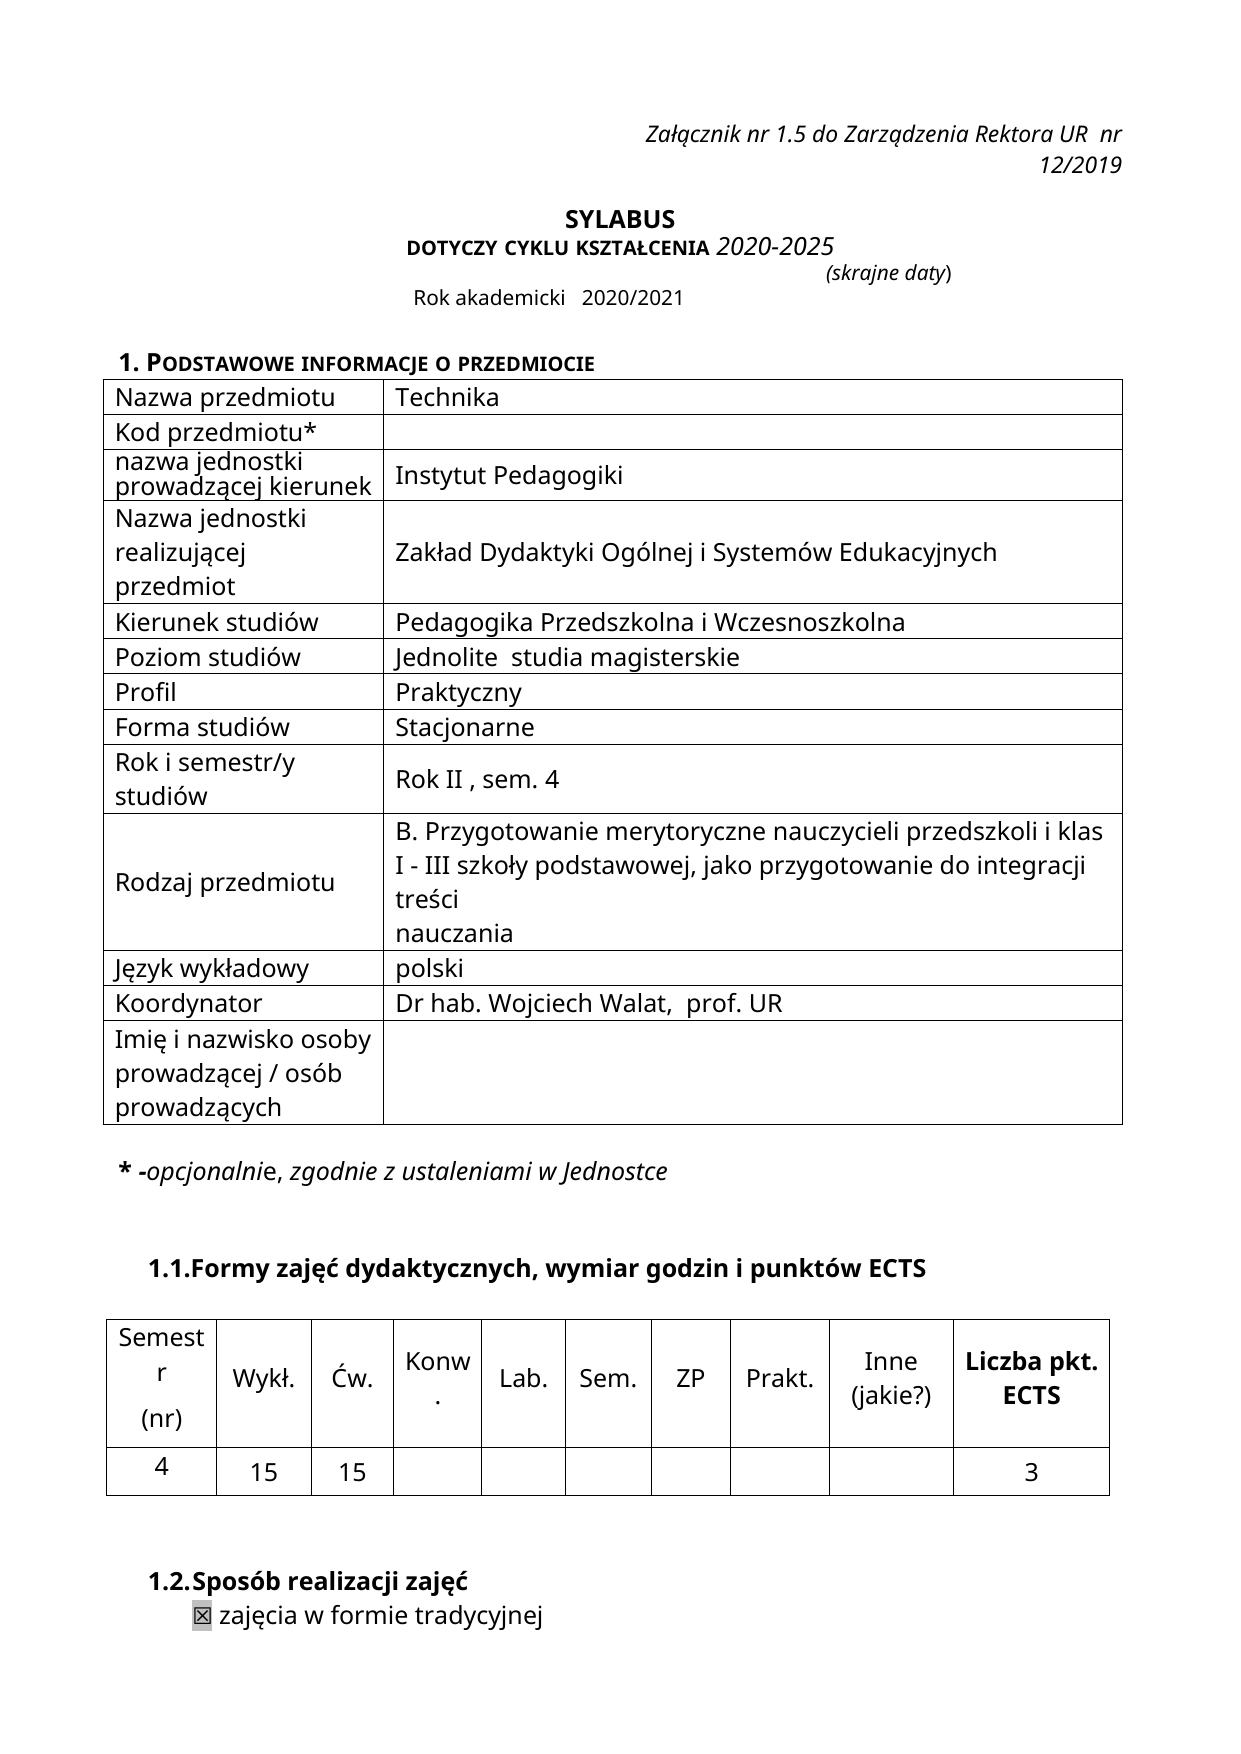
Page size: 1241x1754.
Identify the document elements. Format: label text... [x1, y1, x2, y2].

table_cell Jednolite studia magisterskie [384, 639, 1122, 673]
table_header Konw. [394, 1320, 481, 1447]
text Rok akademicki 2020/2021 [118, 286, 1122, 311]
table_cell Profil [104, 674, 383, 708]
table_cell Pedagogika Przedszkolna i Wczesnoszkolna [384, 604, 1122, 638]
table_cell [482, 1448, 565, 1494]
table_cell [384, 415, 1122, 449]
table_cell [384, 1021, 1122, 1123]
table_header Technika [384, 380, 1122, 414]
table_cell Kierunek studiów [104, 604, 383, 638]
table_cell Zakład Dydaktyki Ogólnej i Systemów Edukacyjnych [384, 501, 1122, 603]
table_cell Imię i nazwisko osoby prowadzącej / osób prowadzących [104, 1021, 383, 1123]
table_cell Dr hab. Wojciech Walat, prof. UR [384, 986, 1122, 1020]
table_header Sem. [566, 1320, 651, 1447]
table_cell Koordynator [104, 986, 383, 1020]
table_header Prakt. [731, 1320, 829, 1447]
text dotyczy cyklu kształcenia 2020-2025 [118, 236, 1122, 261]
table_cell 3 [954, 1448, 1109, 1494]
table_cell Rok i semestr/y studiów [104, 745, 383, 813]
table_cell Poziom studiów [104, 639, 383, 673]
table_cell [652, 1448, 730, 1494]
table_cell [566, 1448, 651, 1494]
table_cell Forma studiów [104, 710, 383, 743]
table_cell Kod przedmiotu* [104, 415, 383, 449]
text SYLABUS [118, 201, 1122, 236]
table_cell nazwa jednostki prowadzącej kierunek [104, 450, 383, 500]
table_cell [731, 1448, 829, 1494]
table_header Liczba pkt. ECTS [954, 1320, 1109, 1447]
table_header Lab. [482, 1320, 565, 1447]
table_header ZP [652, 1320, 730, 1447]
table_cell 4 [107, 1448, 216, 1494]
table_cell B. Przygotowanie merytoryczne nauczycieli przedszkoli i klas I - III szkoły podstawowej, jako przygotowanie do integracji treści nauczania [384, 814, 1122, 950]
table_cell Nazwa jednostki realizującej przedmiot [104, 501, 383, 603]
table_cell [394, 1448, 481, 1494]
table_header Wykł. [217, 1320, 311, 1447]
text ☒ zajęcia w formie tradycyjnej [192, 1598, 1122, 1632]
text 1. Podstawowe informacje o przedmiocie [118, 344, 1122, 379]
table_cell 15 [217, 1448, 311, 1494]
table_cell polski [384, 951, 1122, 985]
table_cell [830, 1448, 953, 1494]
text Załącznik nr 1.5 do Zarządzenia Rektora UR nr 12/2019 [118, 118, 1122, 181]
text 1.2. Sposób realizacji zajęć [148, 1564, 1122, 1598]
table_header Inne (jakie?) [830, 1320, 953, 1447]
table_cell Rodzaj przedmiotu [104, 814, 383, 950]
table_cell Instytut Pedagogiki [384, 450, 1122, 500]
text * -opcjonalnie, zgodnie z ustaleniami w Jednostce [118, 1154, 1122, 1188]
table_header Semestr (nr) [107, 1320, 216, 1447]
text (skrajne daty) [118, 261, 1122, 286]
table_cell Język wykładowy [104, 951, 383, 985]
table_header Nazwa przedmiotu [104, 380, 383, 414]
text 1.1.Formy zajęć dydaktycznych, wymiar godzin i punktów ECTS [148, 1251, 1122, 1285]
table_cell Rok II , sem. 4 [384, 745, 1122, 813]
table_cell Stacjonarne [384, 710, 1122, 743]
table_header Ćw. [312, 1320, 393, 1447]
table_cell Praktyczny [384, 674, 1122, 708]
table_cell 15 [312, 1448, 393, 1494]
